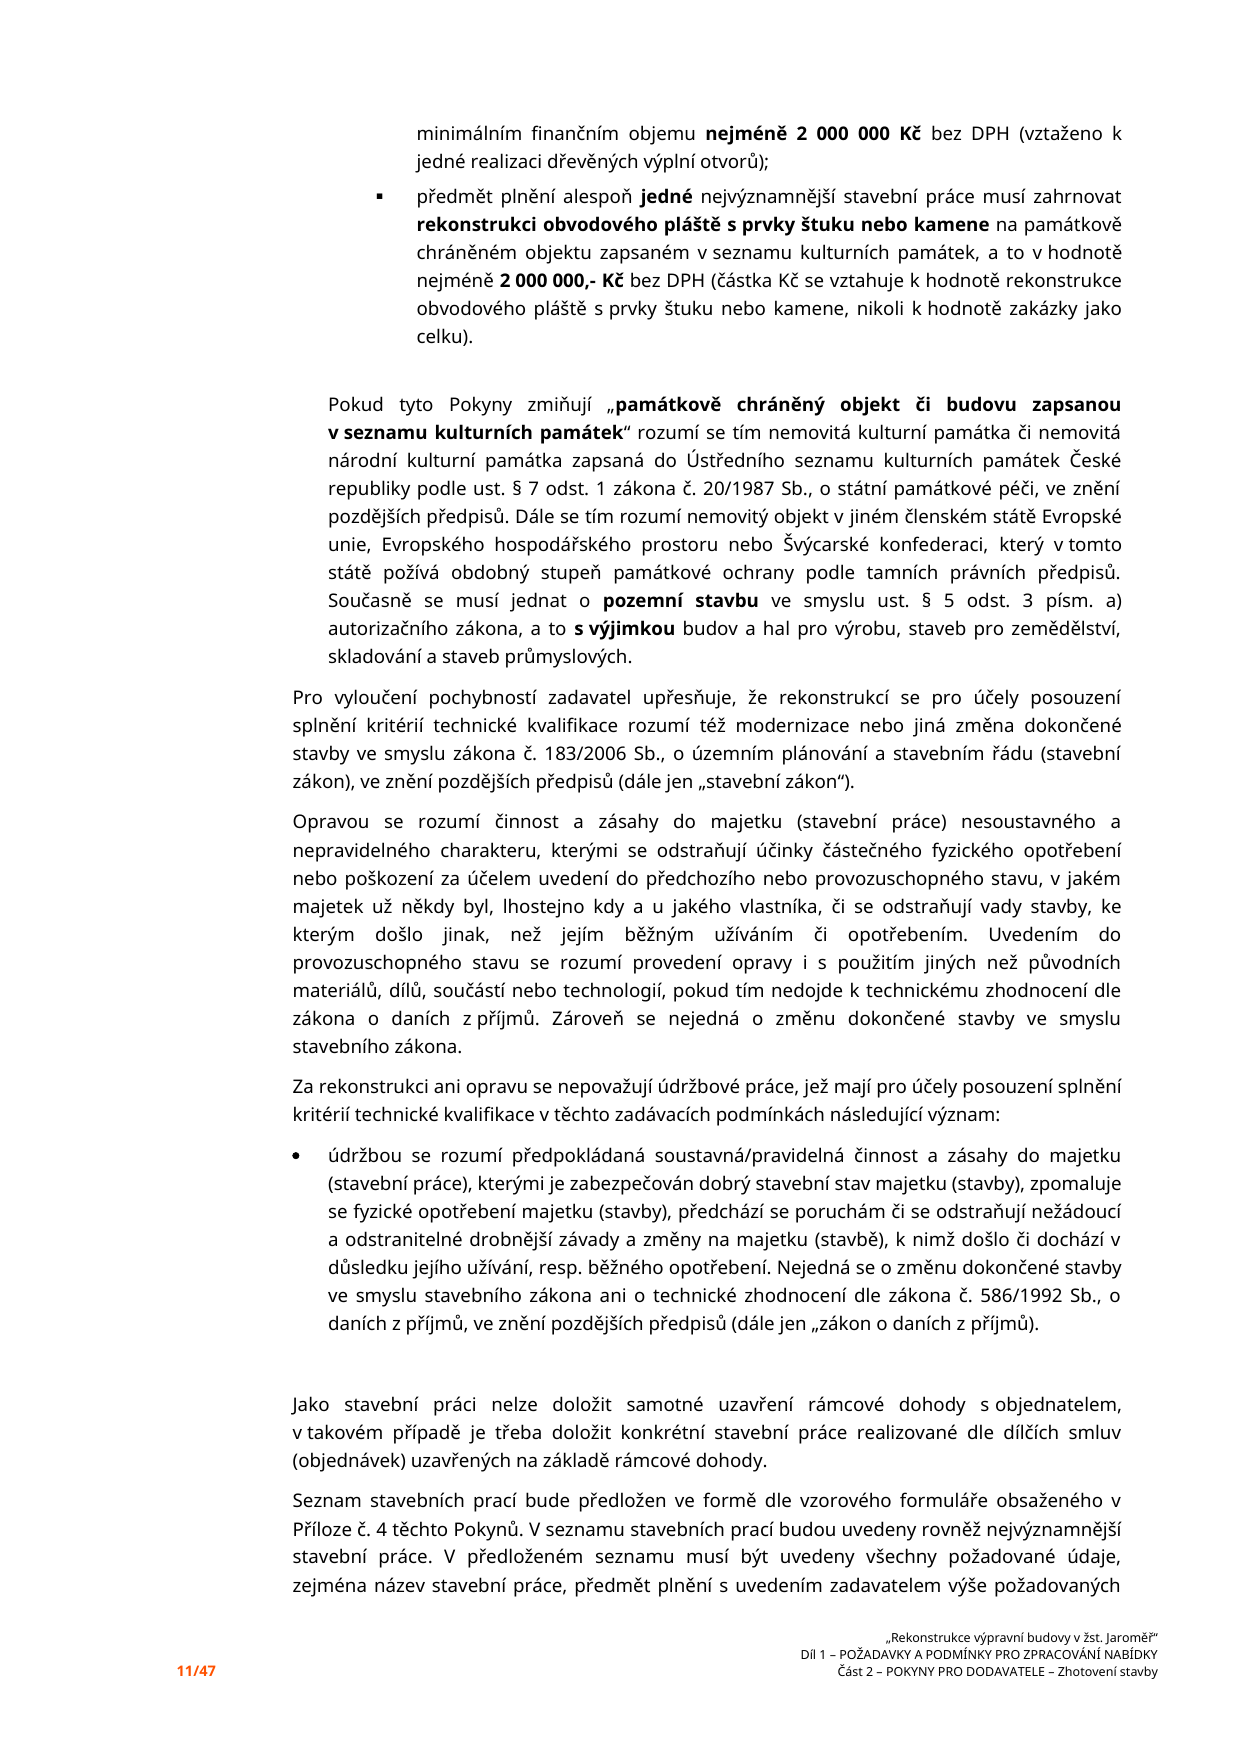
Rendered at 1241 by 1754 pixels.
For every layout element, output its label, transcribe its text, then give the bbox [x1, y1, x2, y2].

text Za rekonstrukci ani opravu se nepovažují údržbové práce, jež mají pro účely posouzení splnění kritérií technické kvalifikace v těchto zadávacích podmínkách následující význam: [292, 1073, 1122, 1127]
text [292, 1488, 1122, 1597]
text Pro vyloučení pochybností zadavatel upřesňuje, že rekonstrukcí se pro účely posouzení splnění kritérií technické kvalifikace rozumí též modernizace nebo jiná změna dokončené stavby ve smyslu zákona č. 183/2006 Sb., o územním plánování a stavebním řádu (stavební zákon), ve znění pozdějších předpisů (dále jen „stavební zákon“). [292, 684, 1122, 794]
text Pokud tyto Pokyny zmiňují „památkově chráněný objekt či budovu zapsanou v seznamu kulturních památek“ rozumí se tím nemovitá kulturní památka či nemovitá národní kulturní památka zapsaná do Ústředního seznamu kulturních památek České republiky podle ust. § 7 odst. 1 zákona č. 20/1987 Sb., o státní památkové péči, ve znění pozdějších předpisů. Dále se tím rozumí nemovitý objekt v jiném členském státě Evropské unie, Evropského hospodářského prostoru nebo Švýcarské konfederaci, který v tomto státě požívá obdobný stupeň památkové ochrany podle tamních právních předpisů. Současně se musí jednat o pozemní stavbu ve smyslu ust. § 5 odst. 3 písm. a) autorizačního zákona, a to s výjimkou budov a hal pro výrobu, staveb pro zemědělství, skladování a staveb průmyslových. [328, 392, 1122, 669]
text Opravou se rozumí činnost a zásahy do majetku (stavební práce) nesoustavného a nepravidelného charakteru, kterými se odstraňují účinky částečného fyzického opotřebení nebo poškození za účelem uvedení do předchozího nebo provozuschopného stavu, v jakém majetek už někdy byl, lhostejno kdy a u jakého vlastníka, či se odstraňují vady stavby, ke kterým došlo jinak, než jejím běžným užíváním či opotřebením. Uvedením do provozuschopného stavu se rozumí provedení opravy i s použitím jiných než původních materiálů, dílů, součástí nebo technologií, pokud tím nedojde k technickému zhodnocení dle zákona o daních z příjmů. Zároveň se nejedná o změnu dokončené stavby ve smyslu stavebního zákona. [292, 809, 1122, 1058]
text údržbou se rozumí předpokládaná soustavná/pravidelná činnost a zásahy do majetku (stavební práce), kterými je zabezpečován dobrý stavební stav majetku (stavby), zpomaluje se fyzické opotřebení majetku (stavby), předchází se poruchám či se odstraňují nežádoucí a odstranitelné drobnější závady a změny na majetku (stavbě), k nimž došlo či dochází v důsledku jejího užívání, resp. běžného opotřebení. Nejedná se o změnu dokončené stavby ve smyslu stavebního zákona ani o technické zhodnocení dle zákona č. 586/1992 Sb., o daních z příjmů, ve znění pozdějších předpisů (dále jen „zákon o daních z příjmů). [292, 1142, 1122, 1336]
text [375, 121, 1122, 174]
text Jako stavební práci nelze doložit samotné uzavření rámcové dohody s objednatelem, v takovém případě je třeba doložit konkrétní stavební práce realizované dle dílčích smluv (objednávek) uzavřených na základě rámcové dohody. [292, 1391, 1122, 1473]
text předmět plnění alespoň jedné nejvýznamnější stavební práce musí zahrnovat rekonstrukci obvodového pláště s prvky štuku nebo kamene na památkově chráněném objektu zapsaném v seznamu kulturních památek, a to v hodnotě nejméně 2 000 000,- Kč bez DPH (částka Kč se vztahuje k hodnotě rekonstrukce obvodového pláště s prvky štuku nebo kamene, nikoli k hodnotě zakázky jako celku). [375, 183, 1122, 348]
